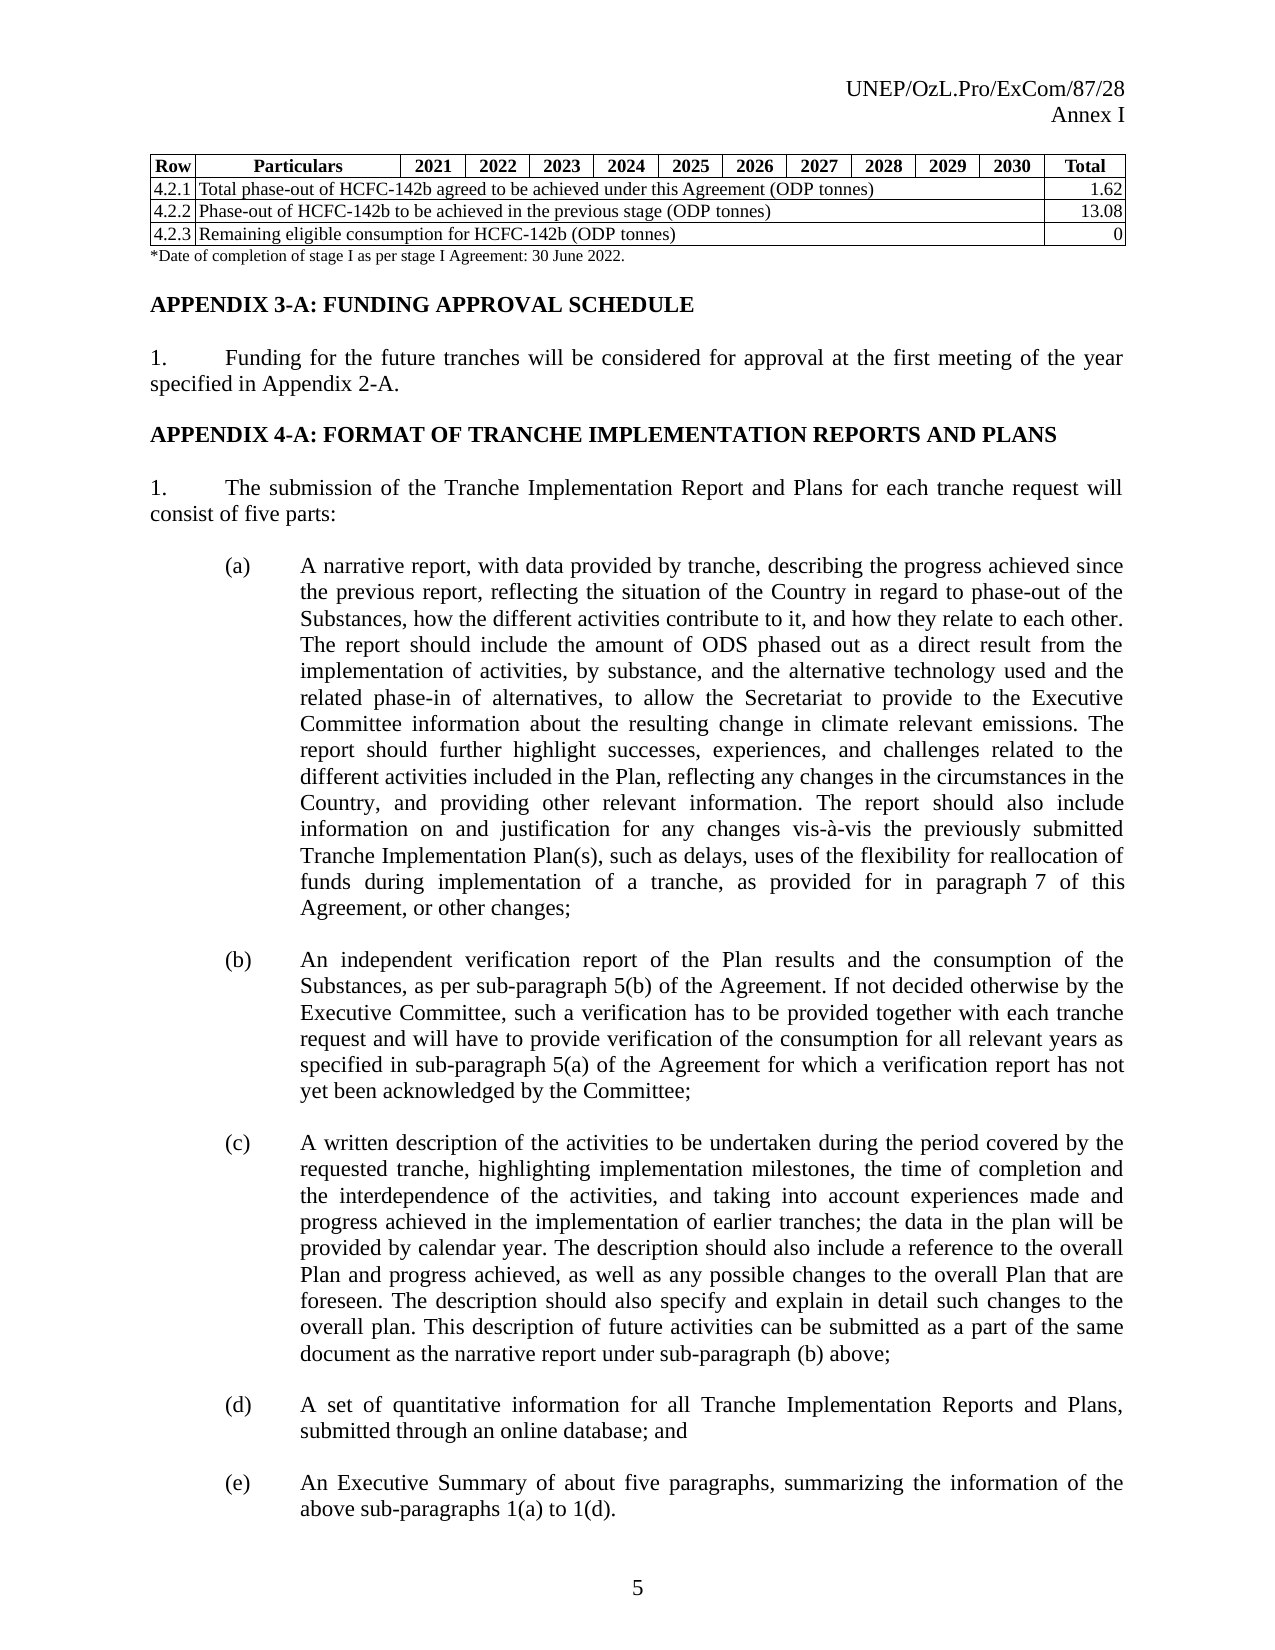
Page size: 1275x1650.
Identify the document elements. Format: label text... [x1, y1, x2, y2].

table_cell 1.62 [1045, 178, 1125, 199]
subtitle An Executive Summary of about five paragraphs, summarizing the information of the above sub-paragraphs 1(a) to 1(d). [225, 1469, 1125, 1522]
subtitle The submission of the Tranche Implementation Report and Plans for each tranche request will consist of five parts: [150, 474, 1125, 527]
table_header Row [151, 155, 195, 177]
table_header 2027 [787, 155, 851, 177]
table_header 2024 [594, 155, 658, 177]
subtitle An independent verification report of the Plan results and the consumption of the Substances, as per sub-paragraph 5(b) of the Agreement. If not decided otherwise by the Executive Committee, such a verification has to be provided together with each tranche request and will have to provide verification of the consumption for all relevant years as specified in sub-paragraph 5(a) of the Agreement for which a verification report has not yet been acknowledged by the Committee; [225, 946, 1125, 1104]
table_cell 4.2.3 [151, 223, 195, 244]
text APPENDIX 4-A: FORMAT OF TRANCHE IMPLEMENTATION REPORTS AND PLANS [150, 421, 1125, 448]
table_header 2028 [852, 155, 915, 177]
subtitle Funding for the future tranches will be considered for approval at the first meeting of the year specified in Appendix 2-A. [150, 344, 1125, 396]
table_header 2026 [723, 155, 786, 177]
table_cell Phase-out of HCFC-142b to be achieved in the previous stage (ODP tonnes) [196, 200, 1044, 222]
subtitle A set of quantitative information for all Tranche Implementation Reports and Plans, submitted through an online database; and [225, 1391, 1125, 1444]
table_header 2025 [659, 155, 722, 177]
table_cell 13.08 [1045, 200, 1125, 222]
subtitle A narrative report, with data provided by tranche, describing the progress achieved since the previous report, reflecting the situation of the Country in regard to phase-out of the Substances, how the different activities contribute to it, and how they relate to each other. The report should include the amount of ODS phased out as a direct result from the implementation of activities, by substance, and the alternative technology used and the related phase-in of alternatives, to allow the Secretariat to provide to the Executive Committee information about the resulting change in climate relevant emissions. The report should further highlight successes, experiences, and challenges related to the different activities included in the Plan, reflecting any changes in the circumstances in the Country, and providing other relevant information. The report should also include information on and justification for any changes vis-à-vis the previously submitted Tranche Implementation Plan(s), such as delays, uses of the flexibility for reallocation of funds during implementation of a tranche, as provided for in paragraph 7 of this Agreement, or other changes; [225, 552, 1125, 921]
table_header 2022 [466, 155, 529, 177]
table_cell Remaining eligible consumption for HCFC-142b (ODP tonnes) [196, 223, 1044, 244]
table_cell 4.2.2 [151, 200, 195, 222]
table_header Particulars [196, 155, 400, 177]
table_header Total [1045, 155, 1125, 177]
text *Date of completion of stage I as per stage I Agreement: 30 June 2022. [150, 246, 1125, 265]
table_header 2029 [916, 155, 979, 177]
table_cell Total phase-out of HCFC-142b agreed to be achieved under this Agreement (ODP tonnes) [196, 178, 1044, 199]
table_cell 0 [1045, 223, 1125, 244]
table_header 2021 [401, 155, 465, 177]
table_cell 4.2.1 [151, 178, 195, 199]
table_header 2030 [980, 155, 1044, 177]
table_header 2023 [530, 155, 593, 177]
text APPENDIX 3-A: FUNDING APPROVAL SCHEDULE [150, 291, 1125, 317]
subtitle A written description of the activities to be undertaken during the period covered by the requested tranche, highlighting implementation milestones, the time of completion and the interdependence of the activities, and taking into account experiences made and progress achieved in the implementation of earlier tranches; the data in the plan will be provided by calendar year. The description should also include a reference to the overall Plan and progress achieved, as well as any possible changes to the overall Plan that are foreseen. The description should also specify and explain in detail such changes to the overall plan. This description of future activities can be submitted as a part of the same document as the narrative report under sub-paragraph (b) above; [225, 1129, 1125, 1366]
